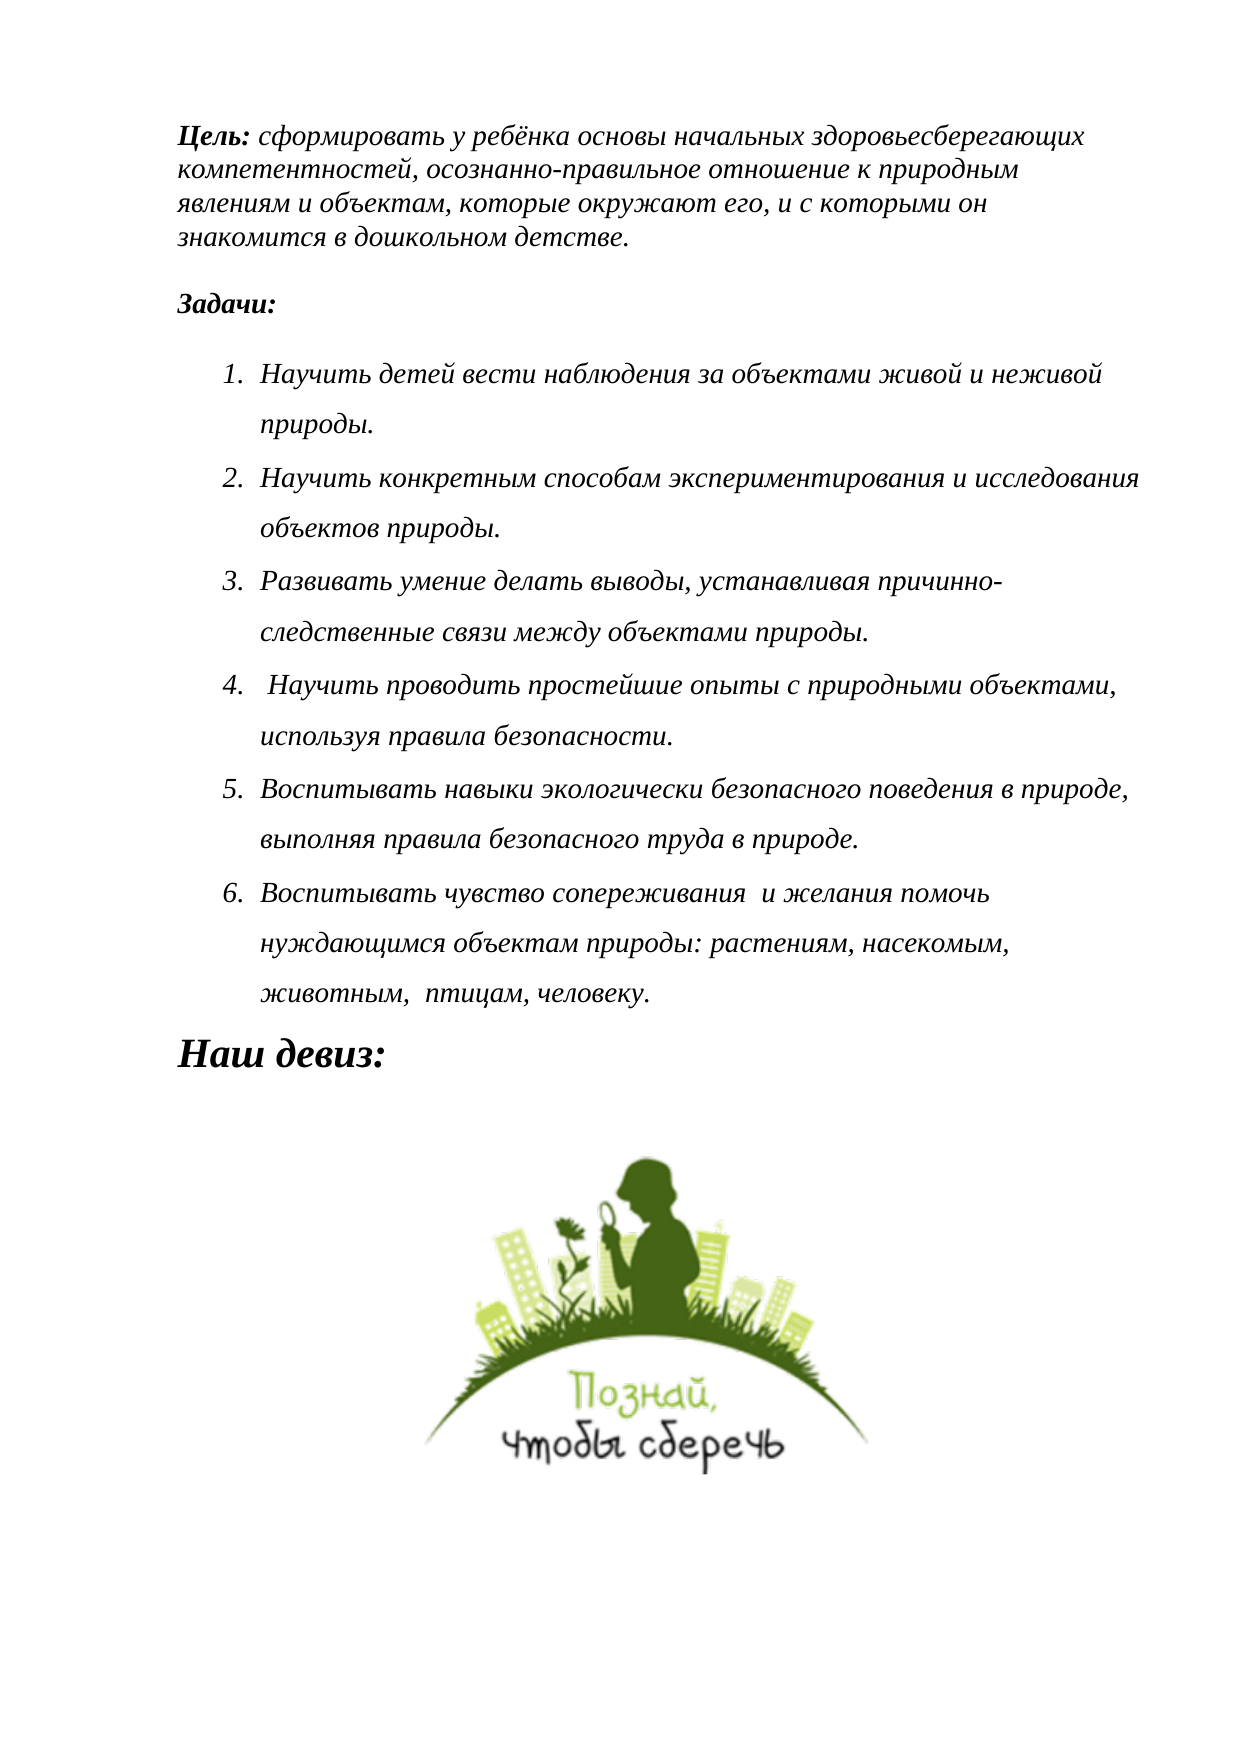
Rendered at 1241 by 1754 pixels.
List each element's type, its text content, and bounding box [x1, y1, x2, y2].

text Цель: сформировать у ребёнка основы начальных здоровьесберегающих компетентностей, осознанно-правильное отношение к природным явлениям и объектам, которые окружают его, и с которыми он знакомится в дошкольном детстве. [177, 118, 1134, 252]
picture [417, 1150, 872, 1473]
text Задачи: [177, 286, 1240, 319]
list Развивать умение делать выводы, устанавливая причинно-следственные связи между объектами природы. [222, 563, 1152, 647]
text Наш девиз: [177, 1029, 1152, 1077]
list Воспитывать чувство сопереживания и желания помочь нуждающимся объектам природы: растениям, насекомым, животным, птицам, человеку. [222, 875, 1152, 1009]
list Научить конкретным способам экспериментирования и исследования объектов природы. [222, 460, 1152, 544]
list Научить проводить простейшие опыты с природными объектами, используя правила безопасности. [222, 667, 1152, 751]
list Воспитывать навыки экологически безопасного поведения в природе, выполняя правила безопасного труда в природе. [222, 771, 1152, 855]
list Научить детей вести наблюдения за объектами живой и неживой природы. [222, 356, 1152, 440]
